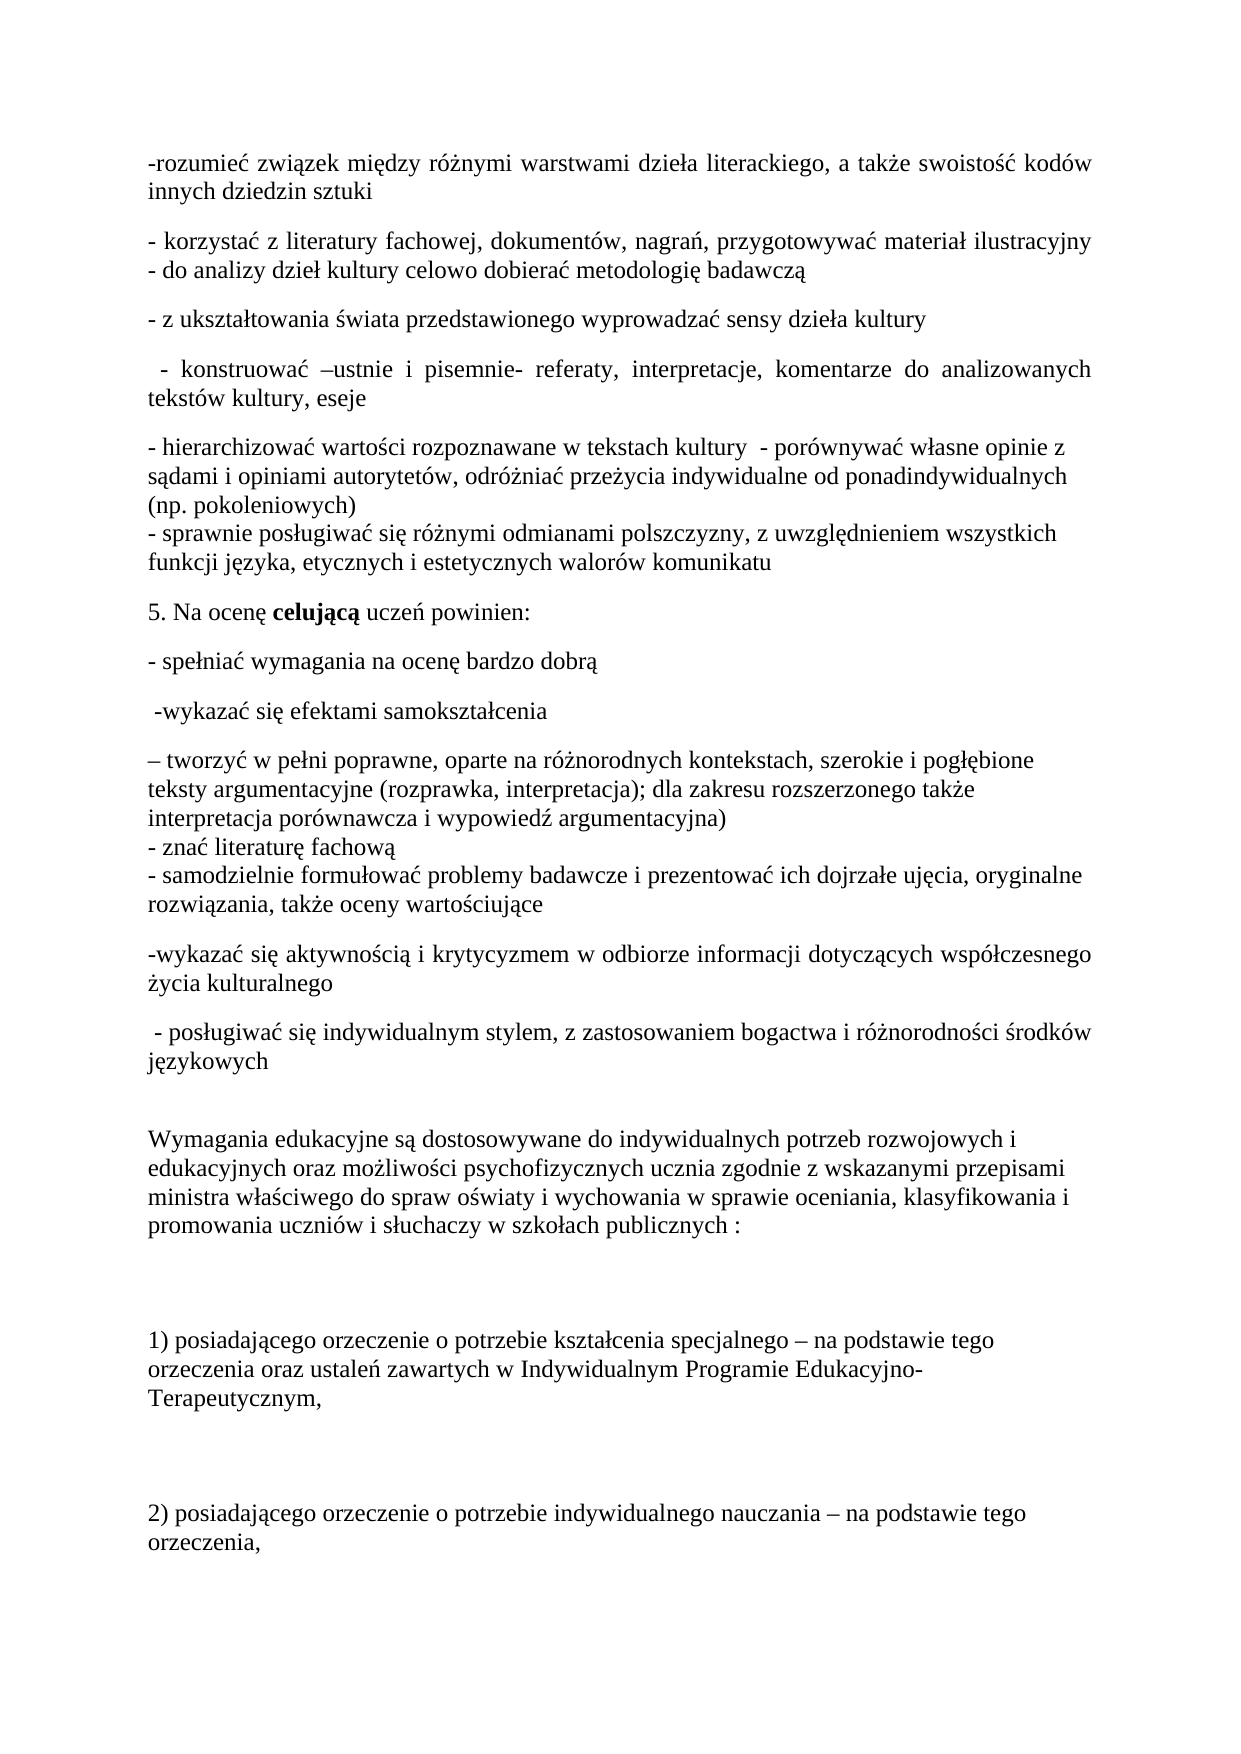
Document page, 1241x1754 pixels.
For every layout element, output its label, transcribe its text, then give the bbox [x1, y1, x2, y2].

text – tworzyć w pełni poprawne, oparte na różnorodnych kontekstach, szerokie i pogłębione teksty argumentacyjne (rozprawka, interpretacja); dla zakresu rozszerzonego także interpretacja porównawcza i wypowiedź argumentacyjna) - znać literaturę fachową - samodzielnie formułować problemy badawcze i prezentować ich dojrzałe ujęcia, oryginalne rozwiązania, także oceny wartościujące [148, 746, 1093, 918]
text - hierarchizować wartości rozpoznawane w tekstach kultury - porównywać własne opinie z sądami i opiniami autorytetów, odróżniać przeżycia indywidualne od ponadindywidualnych (np. pokoleniowych) - sprawnie posługiwać się różnymi odmianami polszczyzny, z uwzględnieniem wszystkich funkcji języka, etycznych i estetycznych walorów komunikatu [148, 432, 1093, 576]
text - konstruować –ustnie i pisemnie- referaty, interpretacje, komentarze do analizowanych tekstów kultury, eseje [148, 354, 1093, 411]
text 5. Na ocenę celującą uczeń powinien: [148, 597, 1093, 626]
text 2) posiadającego orzeczenie o potrzebie indywidualnego nauczania – na podstawie tego orzeczenia, [148, 1498, 1093, 1556]
text - posługiwać się indywidualnym stylem, z zastosowaniem bogactwa i różnorodności środków językowych [148, 1017, 1093, 1075]
text -wykazać się aktywnością i krytycyzmem w odbiorze informacji dotyczących współczesnego życia kulturalnego [148, 939, 1093, 996]
text - z ukształtowania świata przedstawionego wyprowadzać sensy dzieła kultury [148, 304, 1093, 333]
text -rozumieć związek między różnymi warstwami dzieła literackiego, a także swoistość kodów innych dziedzin sztuki [148, 148, 1093, 205]
text 1) posiadającego orzeczenie o potrzebie kształcenia specjalnego – na podstawie tego orzeczenia oraz ustaleń zawartych w Indywidualnym Programie Edukacyjno-Terapeutycznym, [148, 1326, 1093, 1412]
text - korzystać z literatury fachowej, dokumentów, nagrań, przygotowywać materiał ilustracyjny - do analizy dzieł kultury celowo dobierać metodologię badawczą [148, 226, 1093, 283]
text - spełniać wymagania na ocenę bardzo dobrą [148, 646, 1093, 675]
text -wykazać się efektami samokształcenia [148, 696, 1093, 725]
text Wymagania edukacyjne są dostosowywane do indywidualnych potrzeb rozwojowych i edukacyjnych oraz możliwości psychofizycznych ucznia zgodnie z wskazanymi przepisami ministra właściwego do spraw oświaty i wychowania w sprawie oceniania, klasyfikowania i promowania uczniów i słuchaczy w szkołach publicznych : [148, 1124, 1093, 1239]
